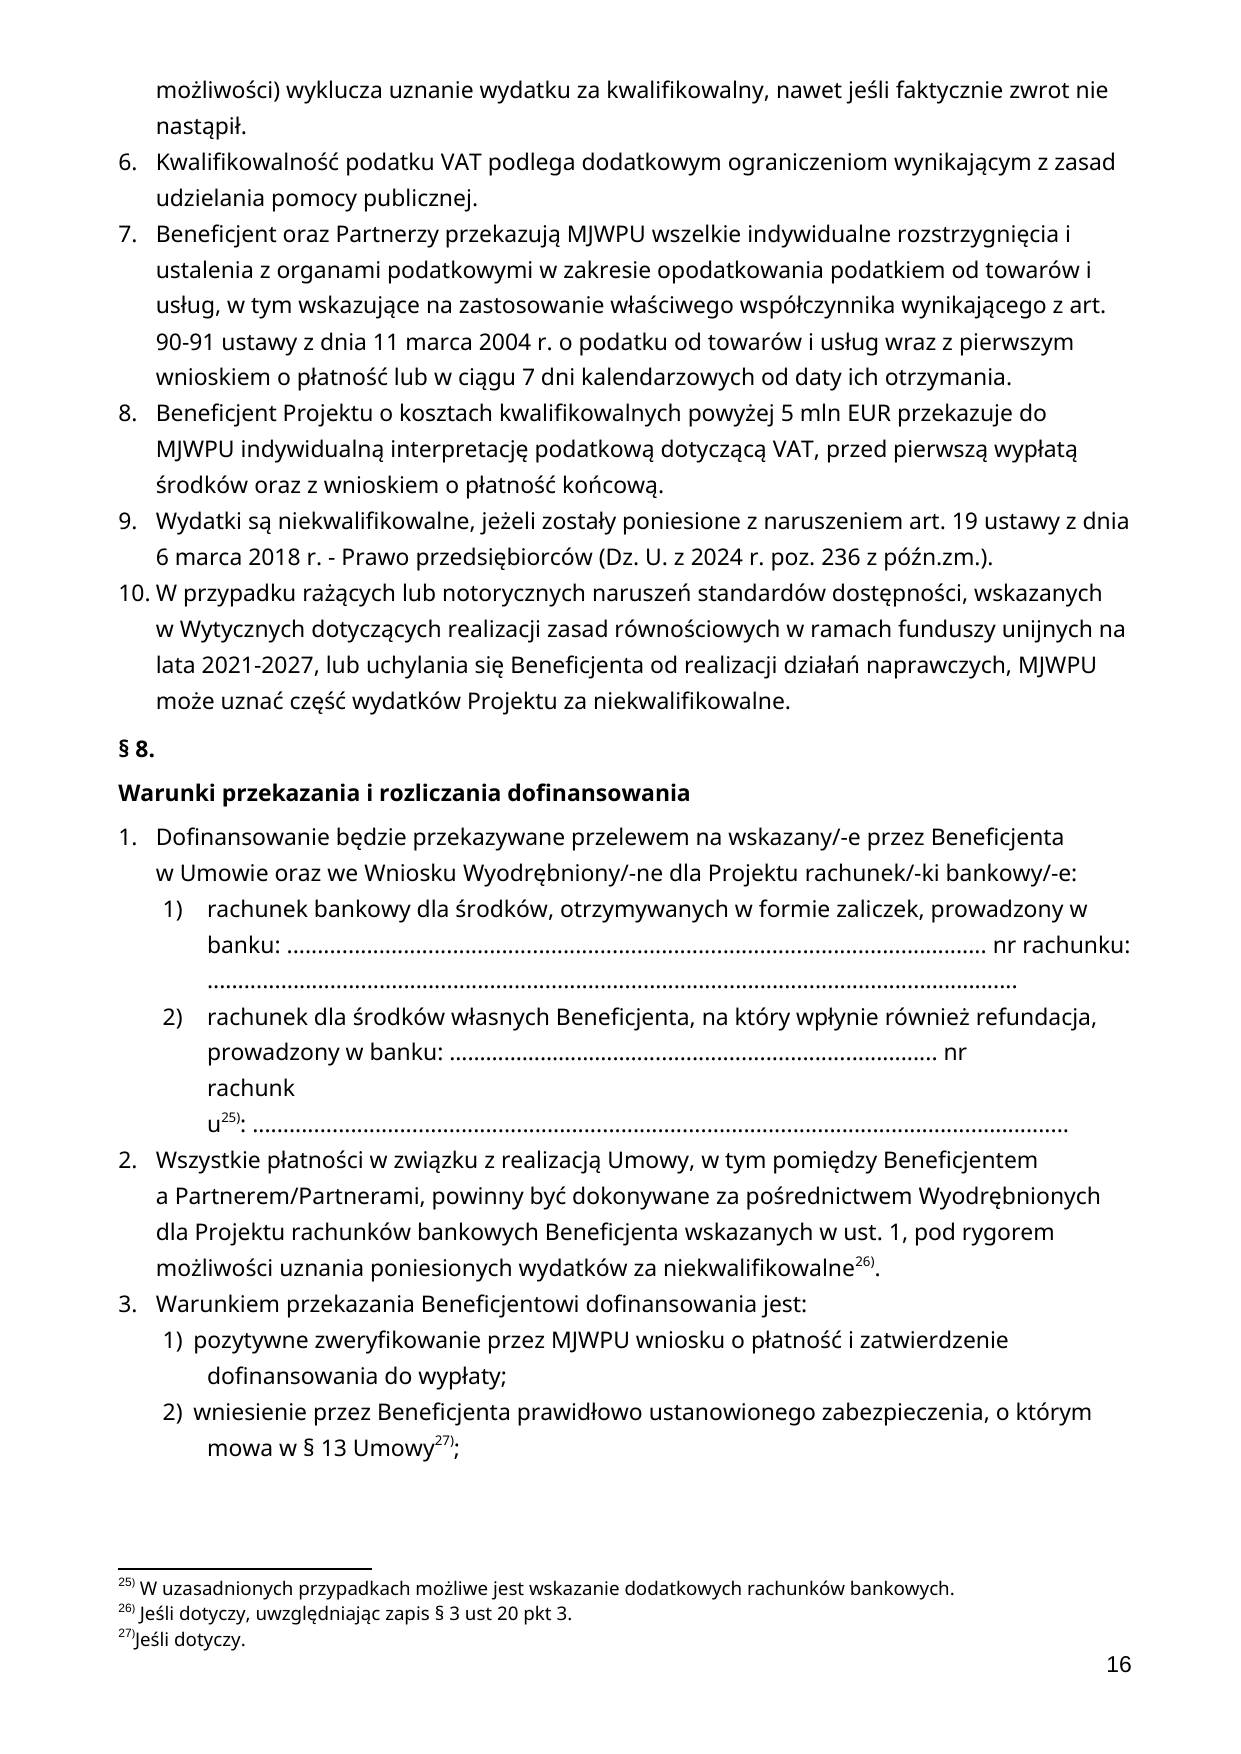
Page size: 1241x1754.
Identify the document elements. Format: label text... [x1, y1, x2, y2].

list Beneficjent oraz Partnerzy przekazują MJWPU wszelkie indywidualne rozstrzygnięcia i ustalenia z organami podatkowymi w zakresie opodatkowania podatkiem od towarów i usług, w tym wskazujące na zastosowanie właściwego współczynnika wynikającego z art. 90-91 ustawy z dnia 11 marca 2004 r. o podatku od towarów i usług wraz z pierwszym wnioskiem o płatność lub w ciągu 7 dni kalendarzowych od daty ich otrzymania. [118, 218, 1132, 393]
list Beneficjent Projektu o kosztach kwalifikowalnych powyżej 5 mln EUR przekazuje do MJWPU indywidualną interpretację podatkową dotyczącą VAT, przed pierwszą wypłatą środków oraz z wnioskiem o płatność końcową. [118, 397, 1132, 500]
list Warunkiem przekazania Beneficjentowi dofinansowania jest: [118, 1288, 1132, 1319]
list Kwalifikowalność podatku VAT podlega dodatkowym ograniczeniom wynikającym z zasad udzielania pomocy publicznej. [118, 146, 1132, 213]
subtitle § 8. [118, 733, 1132, 764]
subtitle Warunki przekazania i rozliczania dofinansowania [118, 777, 1132, 808]
list pozytywne zweryfikowanie przez MJWPU wniosku o płatność i zatwierdzenie dofinansowania do wypłaty; [162, 1324, 1132, 1391]
list W przypadku rażących lub notorycznych naruszeń standardów dostępności, wskazanych w Wytycznych dotyczących realizacji zasad równościowych w ramach funduszy unijnych na lata 2021-2027, lub uchylania się Beneficjenta od realizacji działań naprawczych, MJWPU może uznać część wydatków Projektu za niekwalifikowalne. [118, 577, 1132, 716]
list Wydatki są niekwalifikowalne, jeżeli zostały poniesione z naruszeniem art. 19 ustawy z dnia 6 marca 2018 r. - Prawo przedsiębiorców (Dz. U. z 2024 r. poz. 236 z późn.zm.). [118, 505, 1132, 572]
list rachunek dla środków własnych Beneficjenta, na który wpłynie również refundacja, prowadzony w banku: ………………………….................................................. nr rachunku): ..................................................................................................................................... [162, 1000, 1132, 1139]
list rachunek bankowy dla środków, otrzymywanych w formie zaliczek, prowadzony w banku: .................................................................................................................. nr rachunku: .................................................................................................................................... [162, 893, 1132, 996]
list Dofinansowanie będzie przekazywane przelewem na wskazany/-e przez Beneficjenta w Umowie oraz we Wniosku Wyodrębniony/-ne dla Projektu rachunek/-ki bankowy/-e: [118, 821, 1132, 888]
list Wszystkie płatności w związku z realizacją Umowy, w tym pomiędzy Beneficjentem a Partnerem/Partnerami, powinny być dokonywane za pośrednictwem Wyodrębnionych dla Projektu rachunków bankowych Beneficjenta wskazanych w ust. 1, pod rygorem możliwości uznania poniesionych wydatków za niekwalifikowalne). [118, 1144, 1132, 1283]
list wniesienie przez Beneficjenta prawidłowo ustanowionego zabezpieczenia, o którym mowa w § 13 Umowy); [162, 1396, 1132, 1463]
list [118, 74, 1132, 141]
